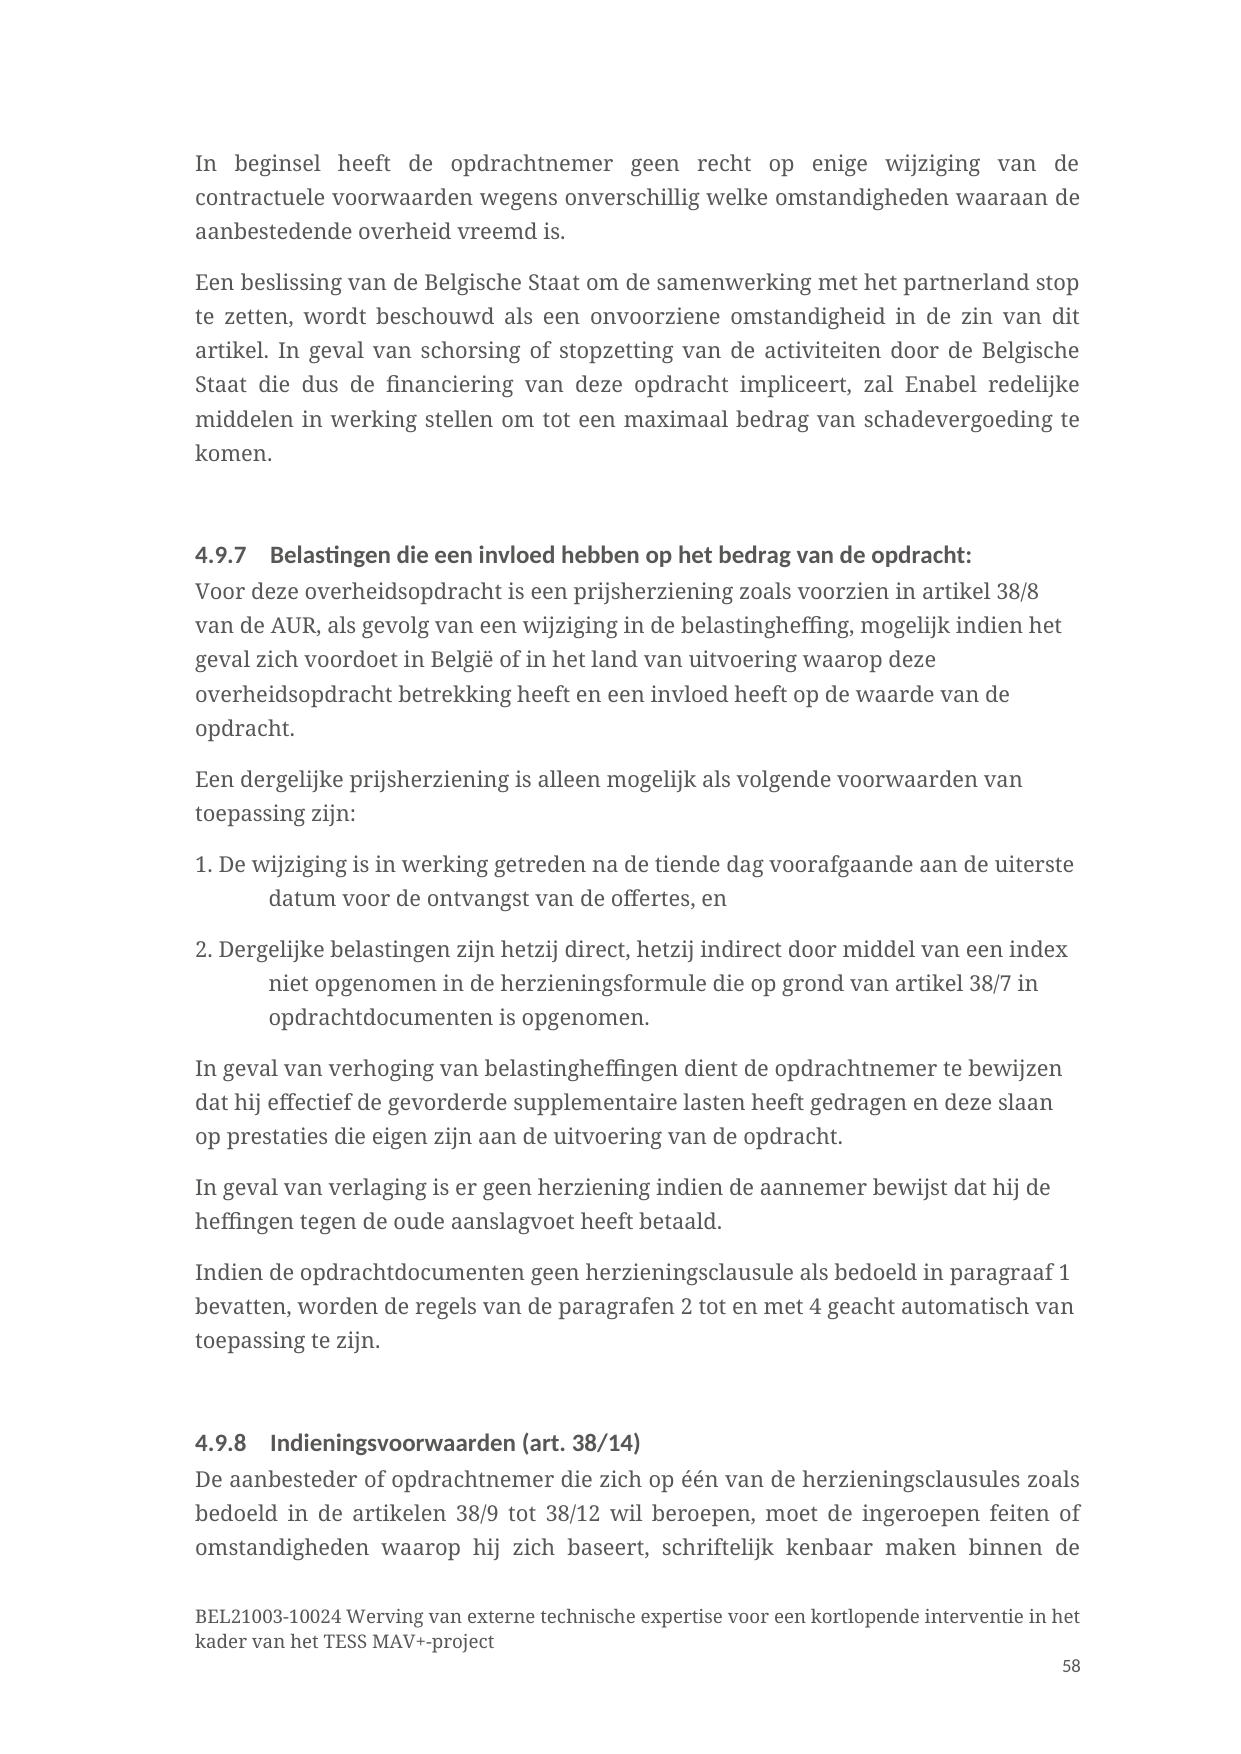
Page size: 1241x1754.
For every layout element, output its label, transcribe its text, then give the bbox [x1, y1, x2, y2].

text Een dergelijke prijsherziening is alleen mogelijk als volgende voorwaarden van toepassing zijn: [195, 764, 1081, 828]
text In beginsel heeft de opdrachtnemer geen recht op enige wijziging van de contractuele voorwaarden wegens onverschillig welke omstandigheden waaraan de aanbestedende overheid vreemd is. [195, 148, 1081, 246]
text Voor deze overheidsopdracht is een prijsherziening zoals voorzien in artikel 38/8 van de AUR, als gevolg van een wijziging in de belastingheffing, mogelijk indien het geval zich voordoet in België of in het land van uitvoering waarop deze overheidsopdracht betrekking heeft en een invloed heeft op de waarde van de opdracht. [195, 576, 1081, 743]
text Indien de opdrachtdocumenten geen herzieningsclausule als bedoeld in paragraaf 1 bevatten, worden de regels van de paragrafen 2 tot en met 4 geacht automatisch van toepassing te zijn. [195, 1257, 1081, 1355]
text In geval van verhoging van belastingheffingen dient de opdrachtnemer te bewijzen dat hij effectief de gevorderde supplementaire lasten heeft gedragen en deze slaan op prestaties die eigen zijn aan de uitvoering van de opdracht. [195, 1053, 1081, 1151]
text In geval van verlaging is er geen herziening indien de aannemer bewijst dat hij de heffingen tegen de oude aanslagvoet heeft betaald. [195, 1172, 1081, 1236]
subtitle Indieningsvoorwaarden (art. 38/14) [195, 1427, 1081, 1457]
subtitle Belastingen die een invloed hebben op het bedrag van de opdracht: [195, 539, 1081, 570]
text 1. De wijziging is in werking getreden na de tiende dag voorafgaande aan de uiterste datum voor de ontvangst van de offertes, en [195, 849, 1081, 913]
text 2. Dergelijke belastingen zijn hetzij direct, hetzij indirect door middel van een index niet opgenomen in de herzieningsformule die op grond van artikel 38/7 in opdrachtdocumenten is opgenomen. [195, 934, 1081, 1032]
text Een beslissing van de Belgische Staat om de samenwerking met het partnerland stop te zetten, wordt beschouwd als een onvoorziene omstandigheid in de zin van dit artikel. In geval van schorsing of stopzetting van de activiteiten door de Belgische Staat die dus de financiering van deze opdracht impliceert, zal Enabel redelijke middelen in werking stellen om tot een maximaal bedrag van schadevergoeding te komen. [195, 267, 1081, 467]
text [195, 1464, 1081, 1562]
